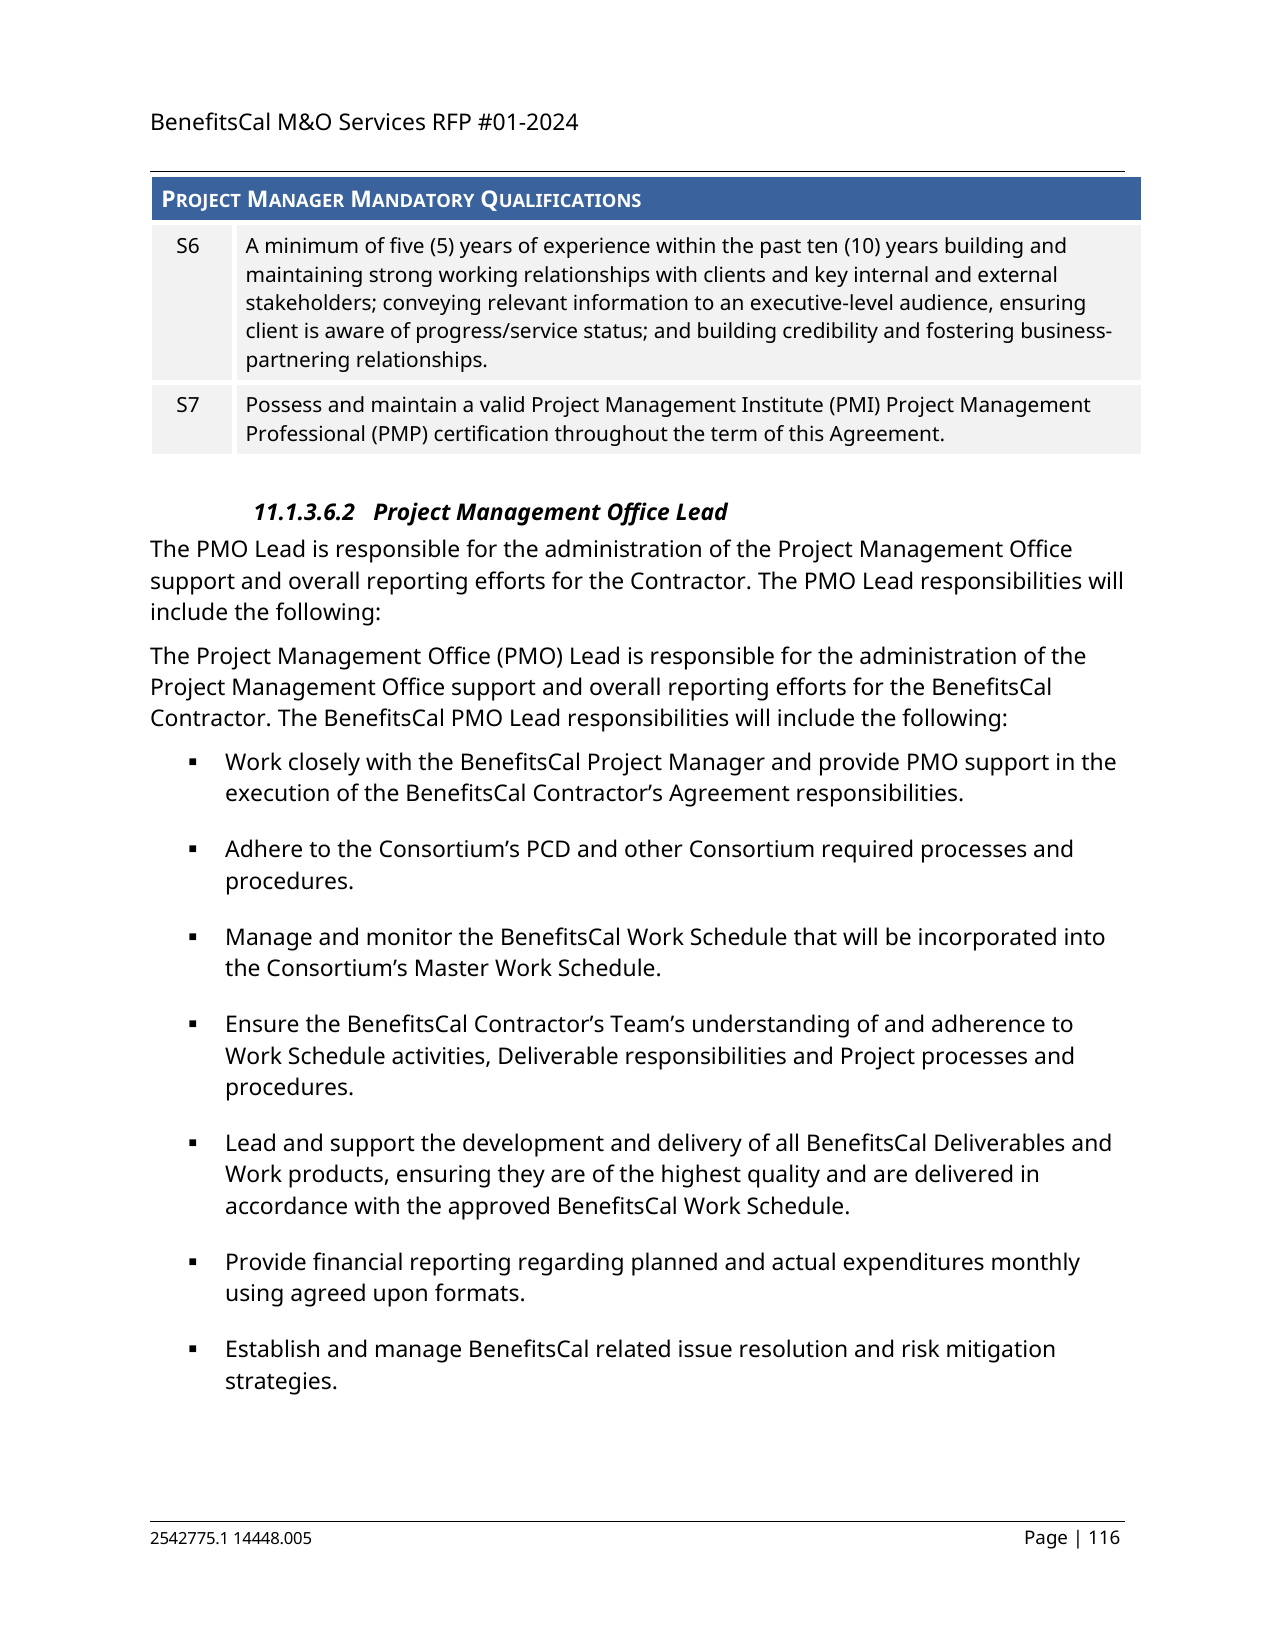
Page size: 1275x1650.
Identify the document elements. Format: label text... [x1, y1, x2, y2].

text The PMO Lead is responsible for the administration of the Project Management Office support and overall reporting efforts for the Contractor. The PMO Lead responsibilities will include the following: [150, 533, 1125, 627]
list Establish and manage BenefitsCal related issue resolution and risk mitigation strategies. [187, 1333, 1125, 1396]
table_cell Possess and maintain a valid Project Management Institute (PMI) Project Management Professional (PMP) certification throughout the term of this Agreement. [237, 385, 1141, 454]
list Work closely with the BenefitsCal Project Manager and provide PMO support in the execution of the BenefitsCal Contractor’s Agreement responsibilities. [187, 746, 1125, 808]
list Lead and support the development and delivery of all BenefitsCal Deliverables and Work products, ensuring they are of the highest quality and are delivered in accordance with the approved BenefitsCal Work Schedule. [187, 1127, 1125, 1221]
list Ensure the BenefitsCal Contractor’s Team’s understanding of and adherence to Work Schedule activities, Deliverable responsibilities and Project processes and procedures. [187, 1008, 1125, 1102]
table_cell [152, 385, 232, 454]
text The Project Management Office (PMO) Lead is responsible for the administration of the Project Management Office support and overall reporting efforts for the BenefitsCal Contractor. The BenefitsCal PMO Lead responsibilities will include the following: [150, 640, 1125, 733]
list Adhere to the Consortium’s PCD and other Consortium required processes and procedures. [187, 833, 1125, 896]
table_header Project Manager Mandatory Qualifications [152, 177, 1141, 220]
table_cell A minimum of five (5) years of experience within the past ten (10) years building and maintaining strong working relationships with clients and key internal and external stakeholders; conveying relevant information to an executive-level audience, ensuring client is aware of progress/service status; and building credibility and fostering business-partnering relationships. [237, 225, 1141, 380]
list Provide financial reporting regarding planned and actual expenditures monthly using agreed upon formats. [187, 1246, 1125, 1308]
table_cell [152, 225, 232, 380]
subtitle Project Management Office Lead [253, 496, 1125, 527]
list Manage and monitor the BenefitsCal Work Schedule that will be incorporated into the Consortium’s Master Work Schedule. [187, 921, 1125, 983]
